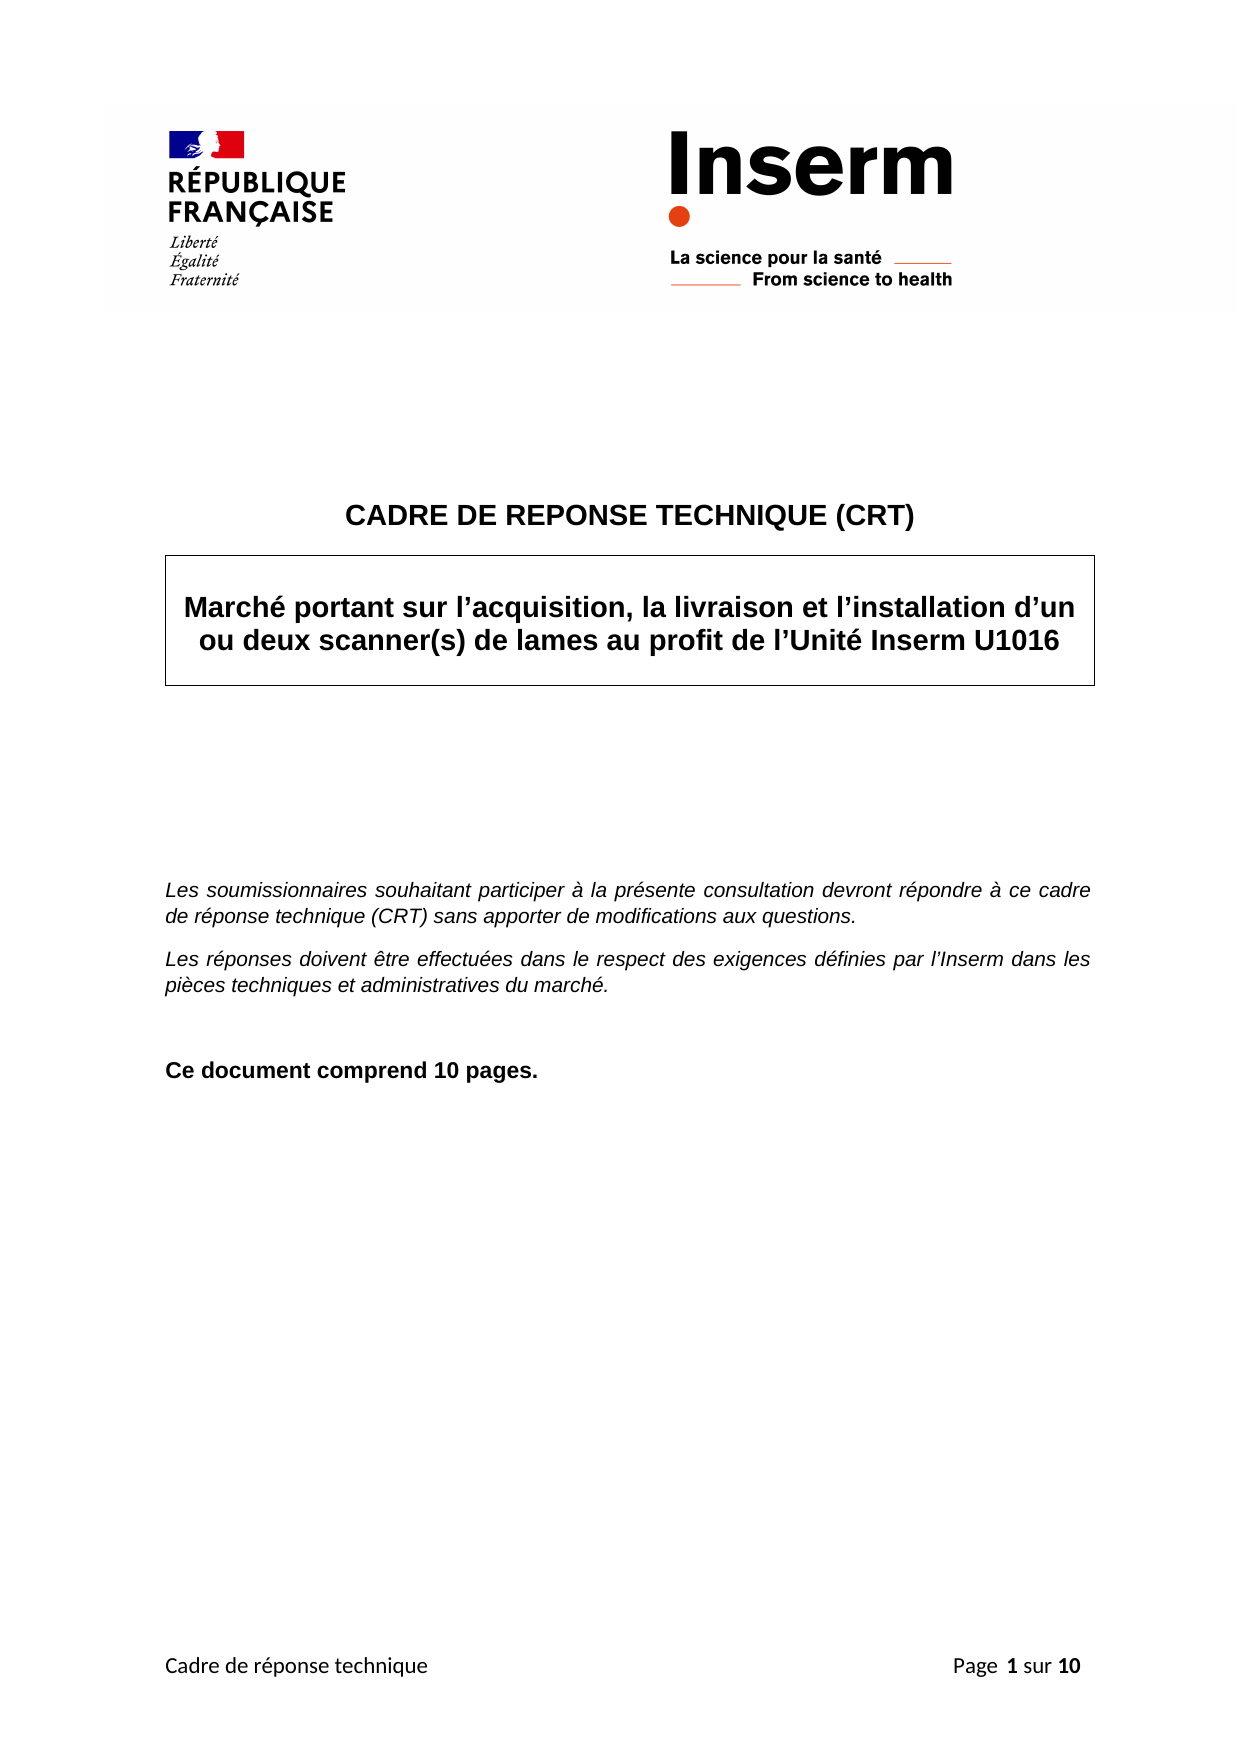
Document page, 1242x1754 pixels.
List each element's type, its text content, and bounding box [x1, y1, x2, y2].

text Ce document comprend 10 pages. [165, 1057, 1094, 1084]
text Les soumissionnaires souhaitant participer à la présente consultation devront répondre à ce cadre de réponse technique (CRT) sans apporter de modifications aux questions. [165, 878, 1094, 928]
table_header Marché portant sur l’acquisition, la livraison et l’installation d’un ou deux scanner(s) de lames au profit de l’Unité Inserm U1016 [166, 556, 1094, 685]
text CADRE DE REPONSE TECHNIQUE (CRT) [165, 497, 1094, 531]
text Les réponses doivent être effectuées dans le respect des exigences définies par l’Inserm dans les pièces techniques et administratives du marché. [165, 947, 1094, 996]
